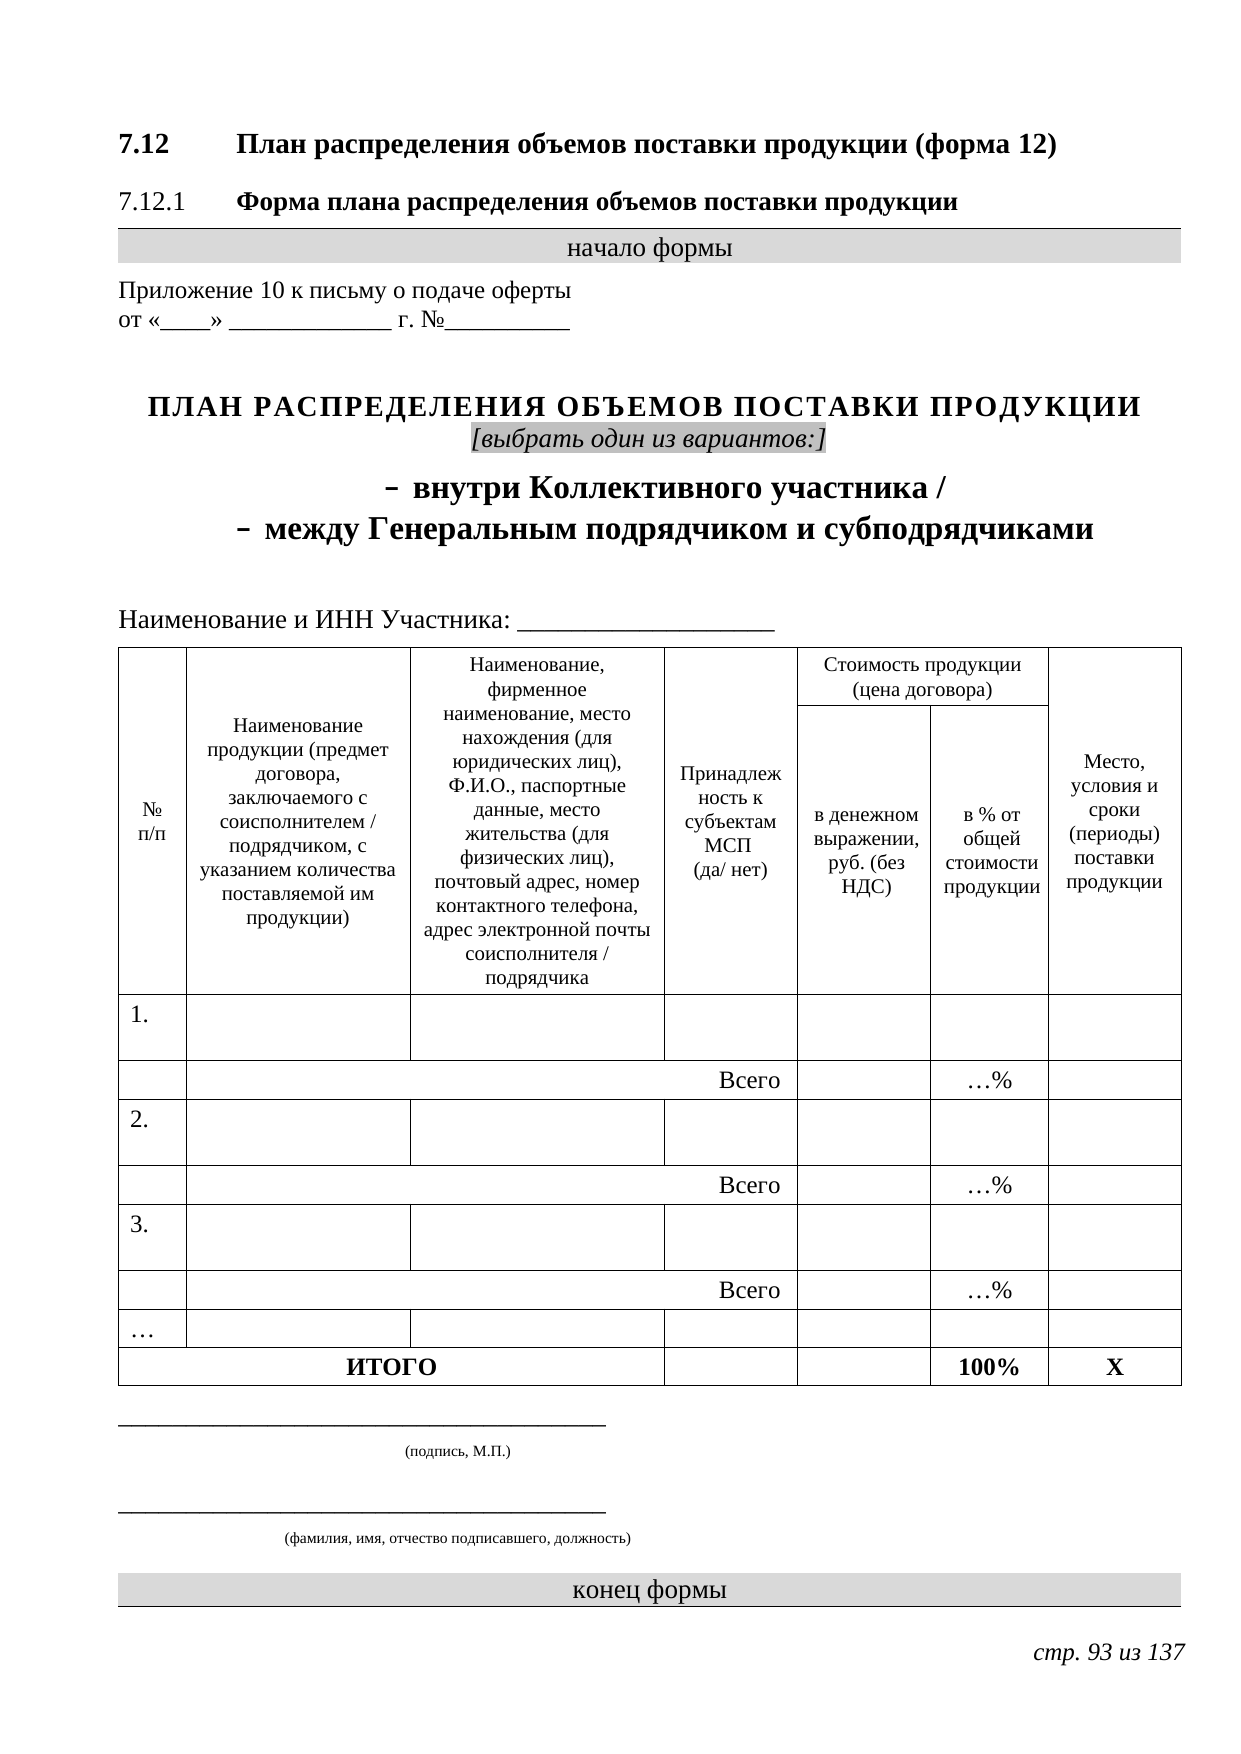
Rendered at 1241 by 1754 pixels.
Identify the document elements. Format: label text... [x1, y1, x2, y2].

text (фамилия, имя, отчество подписавшего, должность) [118, 1529, 797, 1560]
table_cell [411, 995, 664, 1060]
text Приложение 10 к письму о подаче оферты от «____» _____________ г. №__________ [118, 275, 1181, 333]
table_cell [931, 995, 1048, 1060]
table_cell …% [931, 1166, 1048, 1203]
text План распределения объемов поставки продукции [выбрать один из вариантов:] [118, 389, 1181, 453]
table_cell [1049, 1061, 1181, 1098]
table_cell [119, 1271, 186, 1308]
table_cell [119, 1166, 186, 1203]
table_cell [187, 1100, 410, 1165]
table_cell [798, 1205, 930, 1270]
table_cell [1049, 995, 1181, 1060]
table_cell Всего [187, 1271, 797, 1308]
table_cell [798, 1271, 930, 1308]
table_cell [1049, 1205, 1181, 1270]
table_cell ИТОГО [119, 1348, 664, 1385]
text начало формы [118, 229, 1181, 263]
list внутри Коллективного участника / [148, 466, 1181, 507]
table_header Место, условия и сроки (периоды) поставки продукции [1049, 648, 1181, 993]
subtitle План распределения объемов поставки продукции (форма 12) [118, 126, 1181, 160]
table_cell [798, 1061, 930, 1098]
table_cell [411, 1205, 664, 1270]
table_cell [665, 995, 797, 1060]
table_cell [798, 995, 930, 1060]
table_cell [931, 1100, 1048, 1165]
text (подпись, М.П.) [118, 1442, 797, 1473]
table_cell [1049, 1100, 1181, 1165]
table_cell [665, 1100, 797, 1165]
list между Генеральным подрядчиком и субподрядчиками [148, 507, 1181, 547]
text ____________________________________ [118, 1398, 1181, 1429]
table_cell [665, 1348, 797, 1385]
table_header Наименование, фирменное наименование, место нахождения (для юридических лиц), Ф.И.О., паспортные данные, место жительства (для физических лиц), почтовый адрес, номер контактного телефона, адрес электронной почты соисполнителя / подрядчика [411, 648, 664, 993]
table_cell 100% [931, 1348, 1048, 1385]
table_cell [1049, 1271, 1181, 1308]
table_cell [798, 1348, 930, 1385]
table_cell Всего [187, 1061, 797, 1098]
table_cell [665, 1205, 797, 1270]
table_header № п/п [119, 648, 186, 993]
table_cell [119, 1205, 186, 1270]
table_header Наименование продукции (предмет договора, заключаемого с соисполнителем / подрядчиком, с указанием количества поставляемой им продукции) [187, 648, 410, 993]
table_cell [187, 1205, 410, 1270]
table_cell …% [931, 1271, 1048, 1308]
table_cell [931, 1205, 1048, 1270]
table_header Принадлежность к субъектам МСП (да/ нет) [665, 648, 797, 993]
table_cell [665, 1310, 797, 1347]
table_header Стоимость продукции (цена договора) [798, 648, 1048, 705]
table_cell в денежном выражении, руб. (без НДС) [798, 706, 930, 993]
table_cell Всего [187, 1166, 797, 1203]
table_cell [187, 995, 410, 1060]
table_cell [798, 1310, 930, 1347]
table_cell [798, 1100, 930, 1165]
text конец формы [118, 1573, 1181, 1606]
table_cell [119, 995, 186, 1060]
table_cell [187, 1310, 410, 1347]
table_cell [119, 1061, 186, 1098]
table_cell [119, 1100, 186, 1165]
table_cell [931, 1310, 1048, 1347]
text ____________________________________ [118, 1486, 1181, 1517]
table_cell [1049, 1166, 1181, 1203]
table_cell [798, 1166, 930, 1203]
table_cell в % от общей стоимости продукции [931, 706, 1048, 993]
table_cell … [119, 1310, 186, 1347]
table_cell [1049, 1310, 1181, 1347]
table_cell [411, 1310, 664, 1347]
text Наименование и ИНН Участника: ___________________ [118, 603, 1181, 635]
text Форма плана распределения объемов поставки продукции [118, 185, 1181, 216]
table_cell [411, 1100, 664, 1165]
table_cell …% [931, 1061, 1048, 1098]
table_cell Х [1049, 1348, 1181, 1385]
